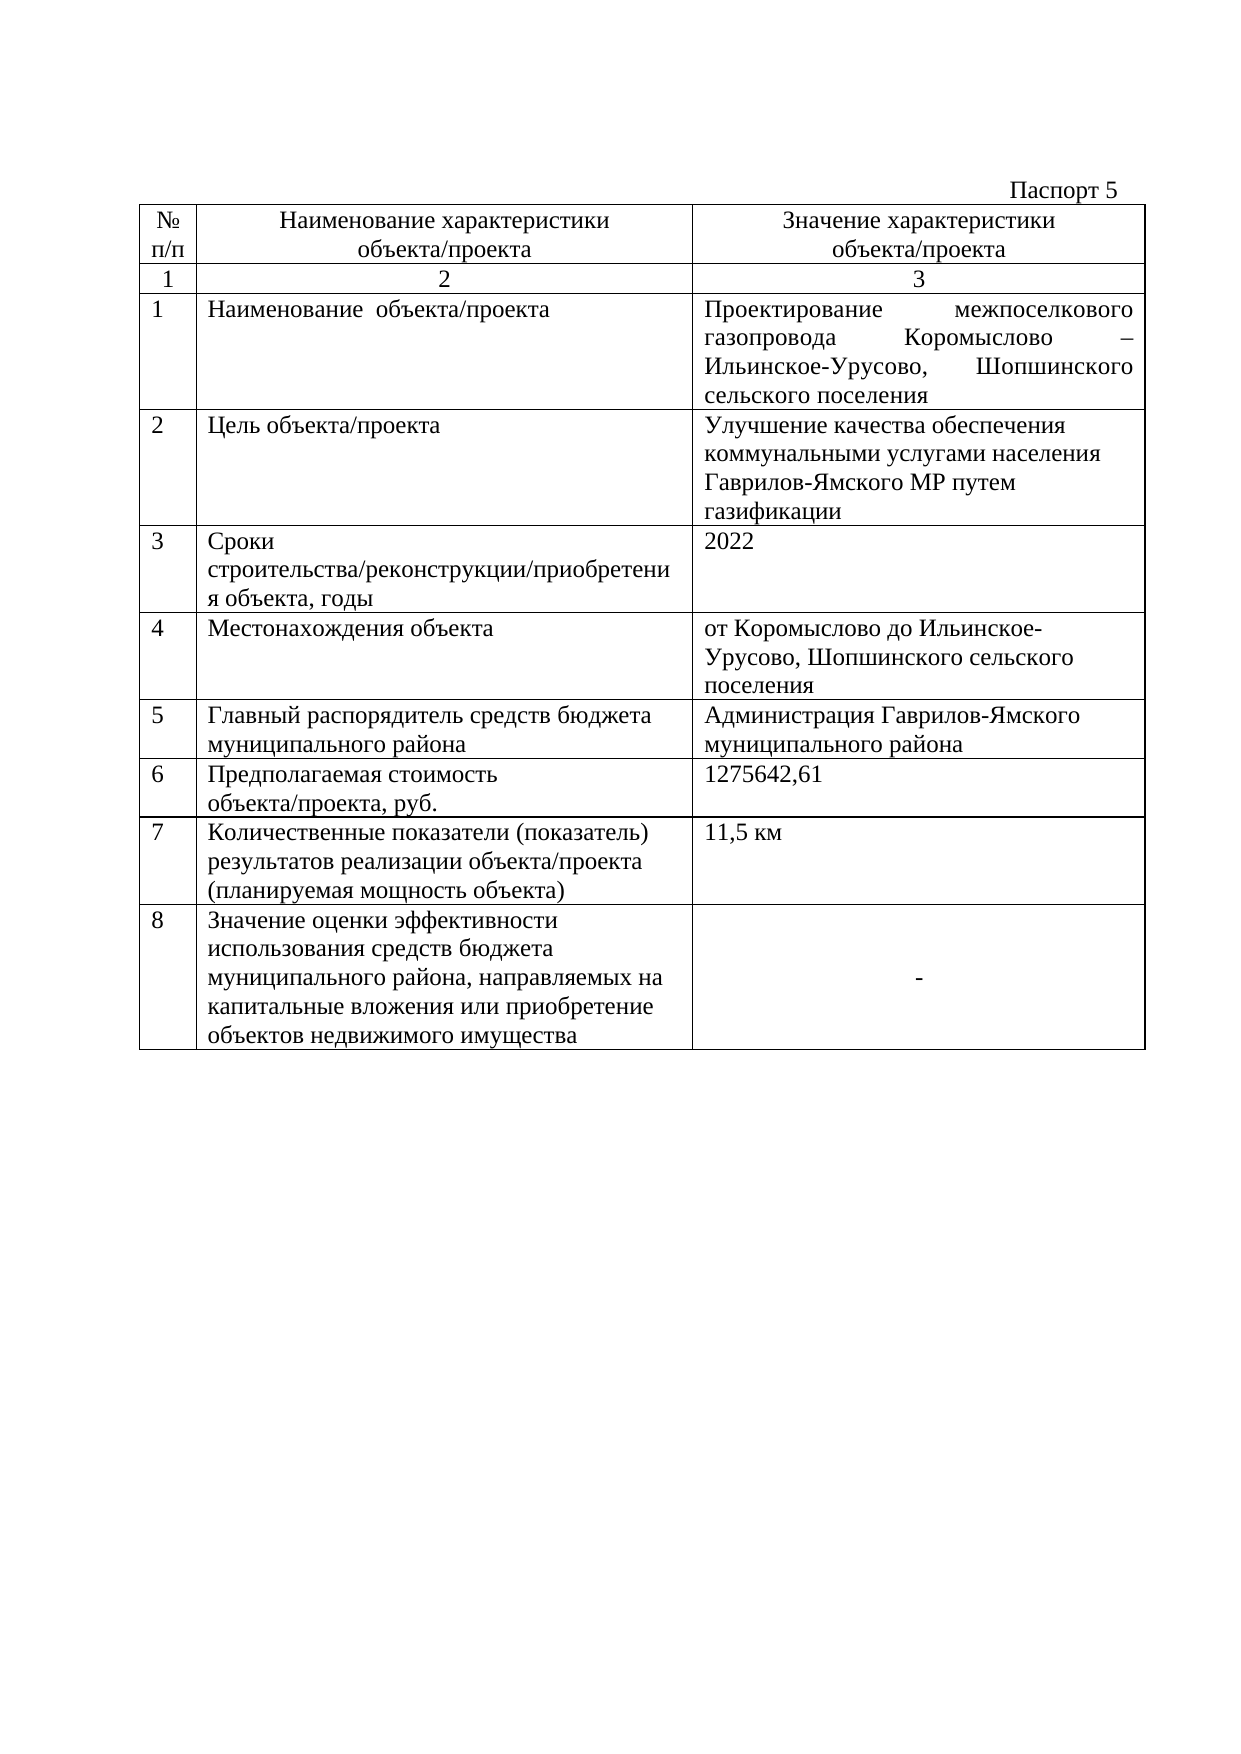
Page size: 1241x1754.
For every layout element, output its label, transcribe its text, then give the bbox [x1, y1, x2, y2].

table_cell 3 [140, 526, 196, 612]
table_cell - [693, 905, 1144, 1048]
table_cell 2 [197, 264, 692, 293]
table_cell 4 [140, 613, 196, 699]
table_cell 2 [140, 410, 196, 525]
text Паспорт 5 [177, 176, 1181, 204]
table_cell Главный распорядитель средств бюджета муниципального района [197, 700, 692, 758]
table_cell Проектирование межпоселкового газопровода Коромыслово – Ильинское-Урусово, Шопшинского сельского поселения [693, 294, 1144, 409]
table_cell Цель объекта/проекта [197, 410, 692, 525]
table_cell Предполагаемая стоимость объекта/проекта, руб. [197, 759, 692, 816]
table_cell Местонахождения объекта [197, 613, 692, 699]
table_cell 1 [140, 264, 196, 293]
table_cell Наименование объекта/проекта [197, 294, 692, 409]
table_cell 1275642,61 [693, 759, 1144, 816]
table_header Значение характеристики объекта/проекта [693, 205, 1144, 263]
table_cell 8 [140, 905, 196, 1048]
table_header Наименование характеристики объекта/проекта [197, 205, 692, 263]
table_cell Количественные показатели (показатель) результатов реализации объекта/проекта (планируемая мощность объекта) [197, 818, 692, 904]
table_header № п/п [140, 205, 196, 263]
table_cell 6 [140, 759, 196, 816]
table_cell 7 [140, 818, 196, 904]
table_cell Администрация Гаврилов-Ямского муниципального района [693, 700, 1144, 758]
table_cell 3 [693, 264, 1144, 293]
table_cell от Коромыслово до Ильинское-Урусово, Шопшинского сельского поселения [693, 613, 1144, 699]
table_cell 11,5 км [693, 818, 1144, 904]
table_cell Улучшение качества обеспечения коммунальными услугами населения Гаврилов-Ямского МР путем газификации [693, 410, 1144, 525]
table_cell 2022 [693, 526, 1144, 612]
table_cell Значение оценки эффективности использования средств бюджета муниципального района, направляемых на капитальные вложения или приобретение объектов недвижимого имущества [197, 905, 692, 1048]
table_cell 5 [140, 700, 196, 758]
table_cell 1 [140, 294, 196, 409]
table_cell Сроки строительства/реконструкции/приобретения объекта, годы [197, 526, 692, 612]
